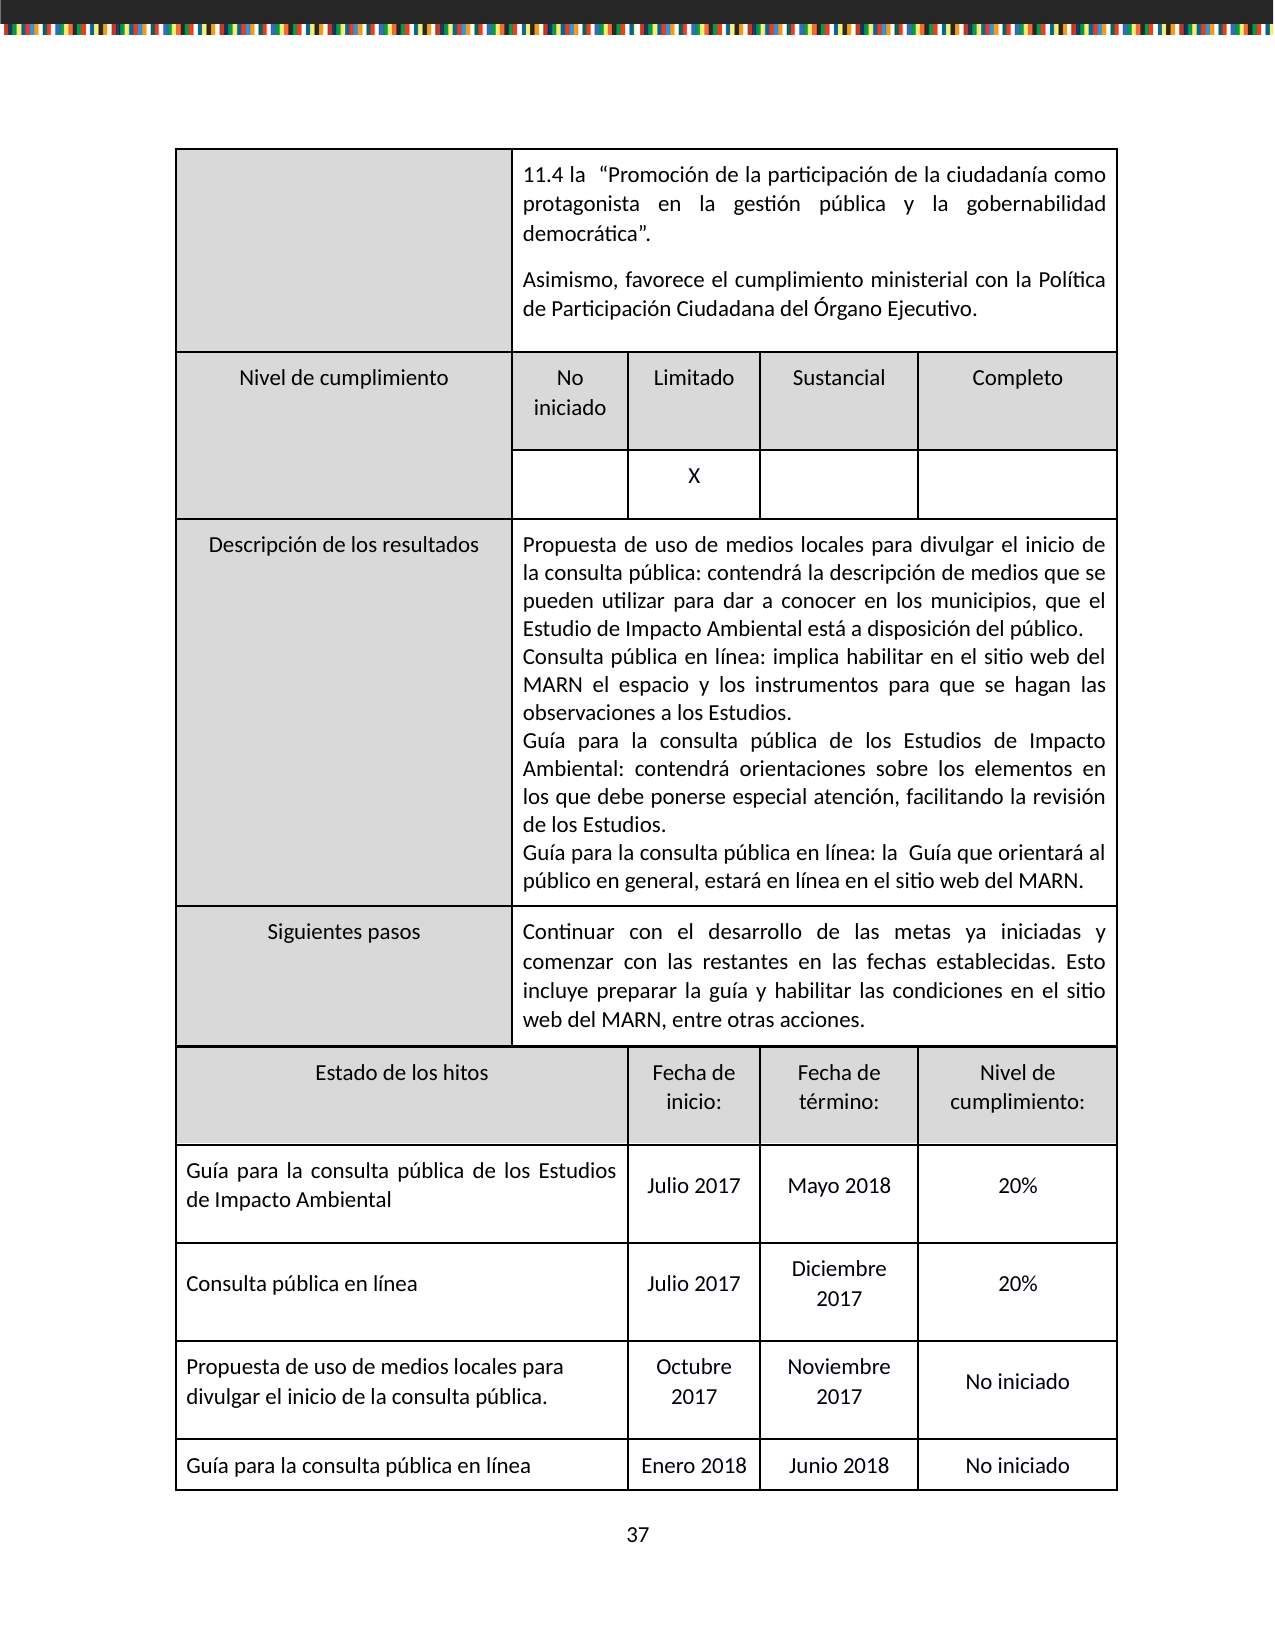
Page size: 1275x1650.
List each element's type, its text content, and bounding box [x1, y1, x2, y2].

table_cell 20% [919, 1244, 1116, 1340]
table_cell Propuesta de uso de medios locales para divulgar el inicio de la consulta pública: contendrá la descripción de medios que se pueden utilizar para dar a conocer en los municipios, que el Estudio de Impacto Ambiental está a disposición del público. Consulta pública en línea: implica habilitar en el sitio web del MARN el espacio y los instrumentos para que se hagan las observaciones a los Estudios. Guía para la consulta pública de los Estudios de Impacto Ambiental: contendrá orientaciones sobre los elementos en los que debe ponerse especial atención, facilitando la revisión de los Estudios. Guía para la consulta pública en línea: la Guía que orientará al público en general, estará en línea en el sitio web del MARN. [513, 520, 1116, 905]
table_cell Sustancial [761, 353, 917, 449]
table_cell Enero 2018 [629, 1440, 759, 1489]
table_cell [761, 451, 917, 518]
table_cell Consulta pública en línea [177, 1244, 627, 1340]
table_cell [513, 150, 1116, 351]
table_cell Julio 2017 [629, 1244, 759, 1340]
table_cell No iniciado [513, 353, 627, 449]
table_cell 20% [919, 1146, 1116, 1242]
table_cell Nivel de cumplimiento: [919, 1048, 1116, 1143]
table_cell No iniciado [919, 1342, 1116, 1438]
table_cell Mayo 2018 [761, 1146, 917, 1242]
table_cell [177, 1440, 627, 1489]
table_cell Guía para la consulta pública de los Estudios de Impacto Ambiental [177, 1146, 627, 1242]
table_cell Octubre 2017 [629, 1342, 759, 1438]
table_cell Completo [919, 353, 1116, 449]
table_cell Siguientes pasos [177, 907, 511, 1045]
table_cell [513, 451, 627, 518]
table_cell Propuesta de uso de medios locales para divulgar el inicio de la consulta pública. [177, 1342, 627, 1438]
table_cell Fecha de inicio: [629, 1048, 759, 1143]
table_cell Noviembre 2017 [761, 1342, 917, 1438]
table_cell Junio 2018 [761, 1440, 917, 1489]
table_cell Continuar con el desarrollo de las metas ya iniciadas y comenzar con las restantes en las fechas establecidas. Esto incluye preparar la guía y habilitar las condiciones en el sitio web del MARN, entre otras acciones. [513, 907, 1116, 1045]
table_cell No iniciado [919, 1440, 1116, 1489]
table_cell X [629, 451, 759, 518]
table_cell Descripción de los resultados [177, 520, 511, 905]
table_cell Diciembre 2017 [761, 1244, 917, 1340]
table_cell Limitado [629, 353, 759, 449]
table_cell Estado de los hitos [177, 1048, 627, 1143]
table_cell Fecha de término: [761, 1048, 917, 1143]
table_cell Nivel de cumplimiento [177, 353, 511, 518]
table_cell [919, 451, 1116, 518]
table_cell Julio 2017 [629, 1146, 759, 1242]
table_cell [177, 150, 511, 351]
